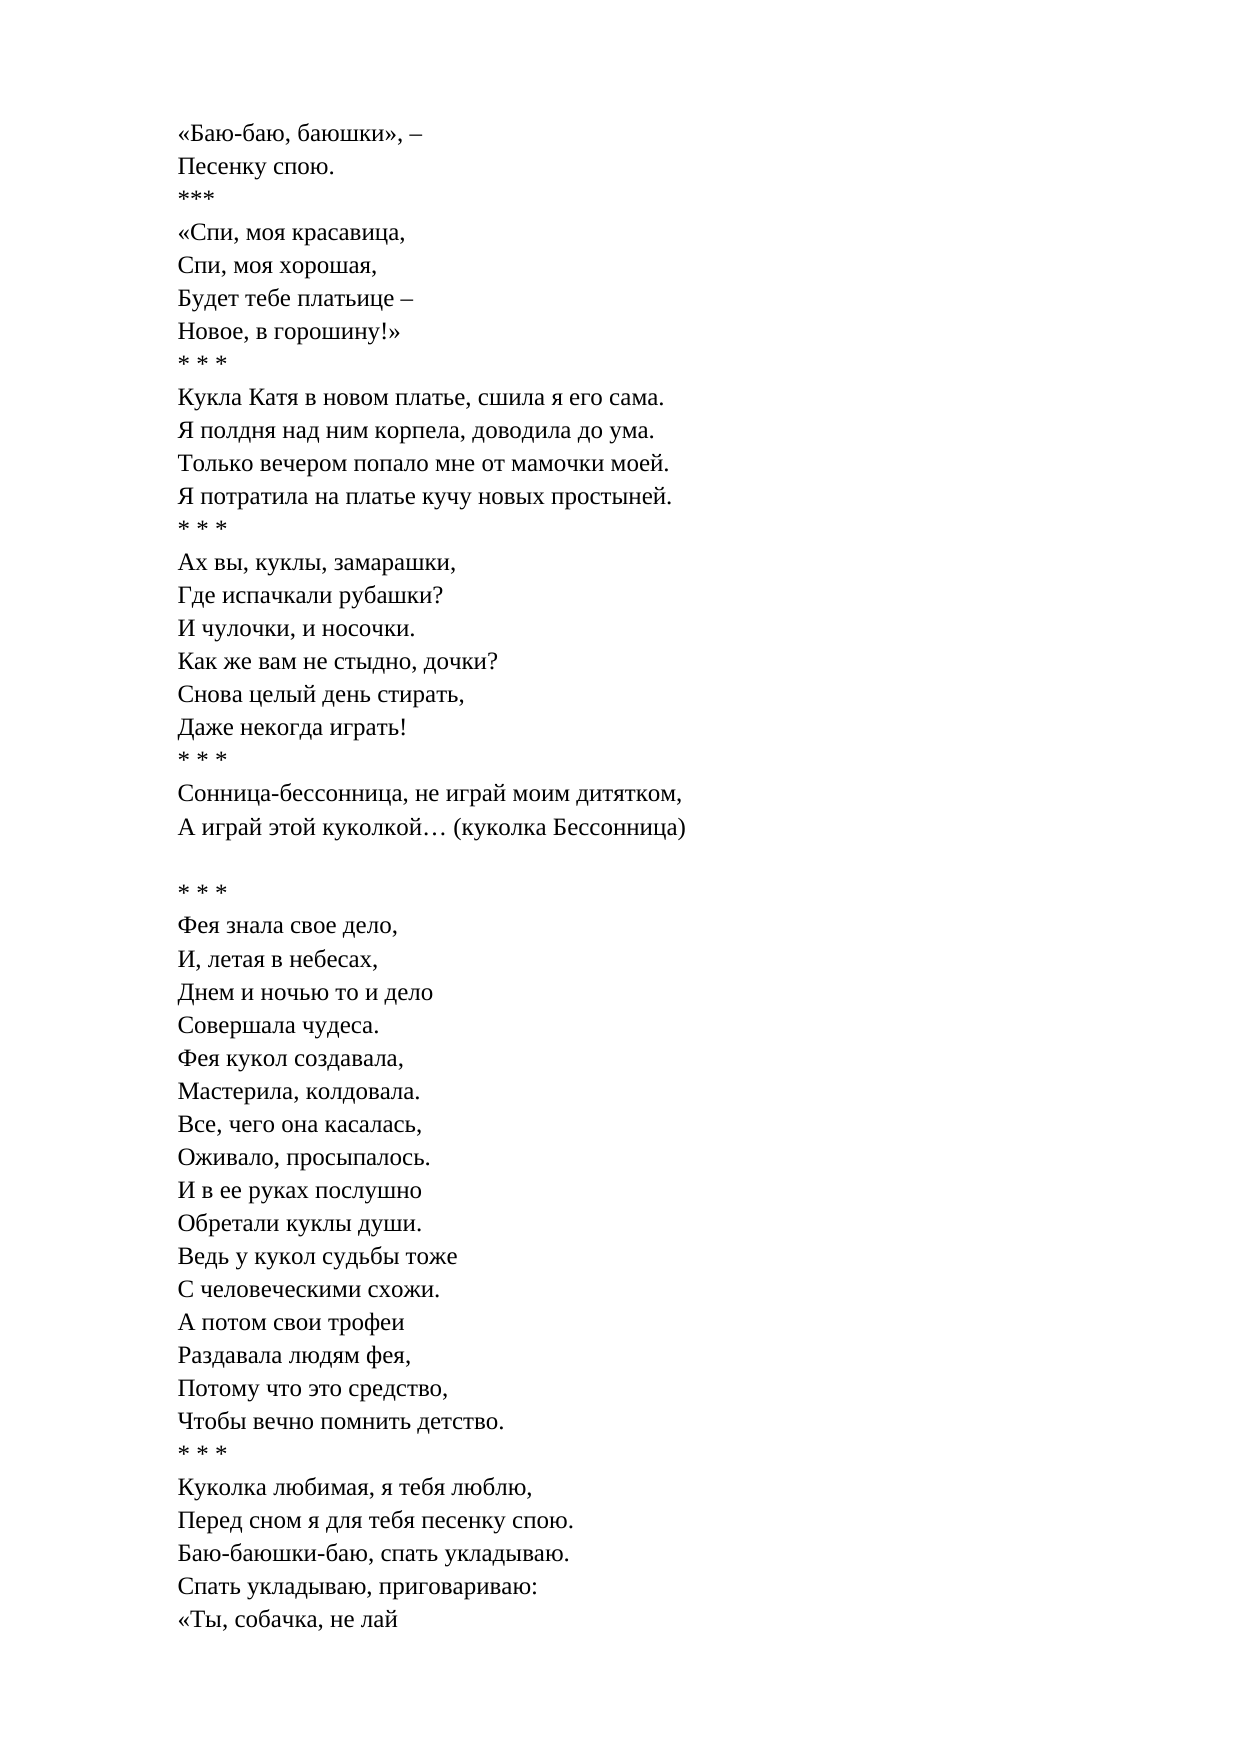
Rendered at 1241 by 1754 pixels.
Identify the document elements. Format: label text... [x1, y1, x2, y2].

text А играй этой куколкой… (куколка Бессонница) [177, 812, 1152, 840]
text Песенку спою. [177, 151, 1152, 180]
text Ах вы, куклы, замарашки, [177, 547, 1152, 576]
text И чулочки, и носочки. [177, 613, 1152, 642]
text * * * [177, 1439, 1152, 1468]
text * * * [177, 349, 1152, 378]
text С человеческими схожи. [177, 1274, 1152, 1303]
text «Баю-баю, баюшки», – [177, 118, 1152, 147]
text * * * [177, 746, 1152, 774]
text Кукла Катя в новом платье, сшила я его сама. [177, 382, 1152, 411]
text Обретали куклы души. [177, 1208, 1152, 1237]
text Баю-баюшки-баю, спать укладываю. [177, 1538, 1152, 1567]
text *** [177, 184, 1152, 213]
text * * * [177, 878, 1152, 906]
text Фея знала свое дело, [177, 911, 1152, 939]
text Оживало, просыпалось. [177, 1142, 1152, 1171]
text Спи, моя хорошая, [177, 250, 1152, 279]
text Фея кукол создавала, [177, 1043, 1152, 1071]
text Раздавала людям фея, [177, 1340, 1152, 1369]
text «Ты, собачка, не лай [177, 1604, 1152, 1633]
text Только вечером попало мне от мамочки моей. [177, 448, 1152, 477]
text Даже некогда играть! [177, 712, 1152, 741]
text Будет тебе платьице – [177, 283, 1152, 312]
text Спать укладываю, приговариваю: [177, 1571, 1152, 1600]
text Все, чего она касалась, [177, 1109, 1152, 1137]
text Ведь у кукол судьбы тоже [177, 1241, 1152, 1269]
text Снова целый день стирать, [177, 679, 1152, 708]
text И, летая в небесах, [177, 944, 1152, 972]
text «Спи, моя красавица, [177, 217, 1152, 246]
text Мастерила, колдовала. [177, 1076, 1152, 1104]
text И в ее руках послушно [177, 1175, 1152, 1203]
text Я потратила на платье кучу новых простыней. [177, 481, 1152, 510]
text Днем и ночью то и дело [177, 977, 1152, 1005]
text Как же вам не стыдно, дочки? [177, 646, 1152, 675]
text Я полдня над ним корпела, доводила до ума. [177, 415, 1152, 444]
text Перед сном я для тебя песенку спою. [177, 1505, 1152, 1534]
text Сонница-бессонница, не играй моим дитятком, [177, 778, 1152, 807]
text А потом свои трофеи [177, 1307, 1152, 1336]
text Совершала чудеса. [177, 1010, 1152, 1038]
text Чтобы вечно помнить детство. [177, 1406, 1152, 1435]
text * * * [177, 514, 1152, 543]
text Новое, в горошину!» [177, 316, 1152, 345]
text Где испачкали рубашки? [177, 580, 1152, 609]
text Потому что это средство, [177, 1373, 1152, 1402]
text Куколка любимая, я тебя люблю, [177, 1472, 1152, 1501]
